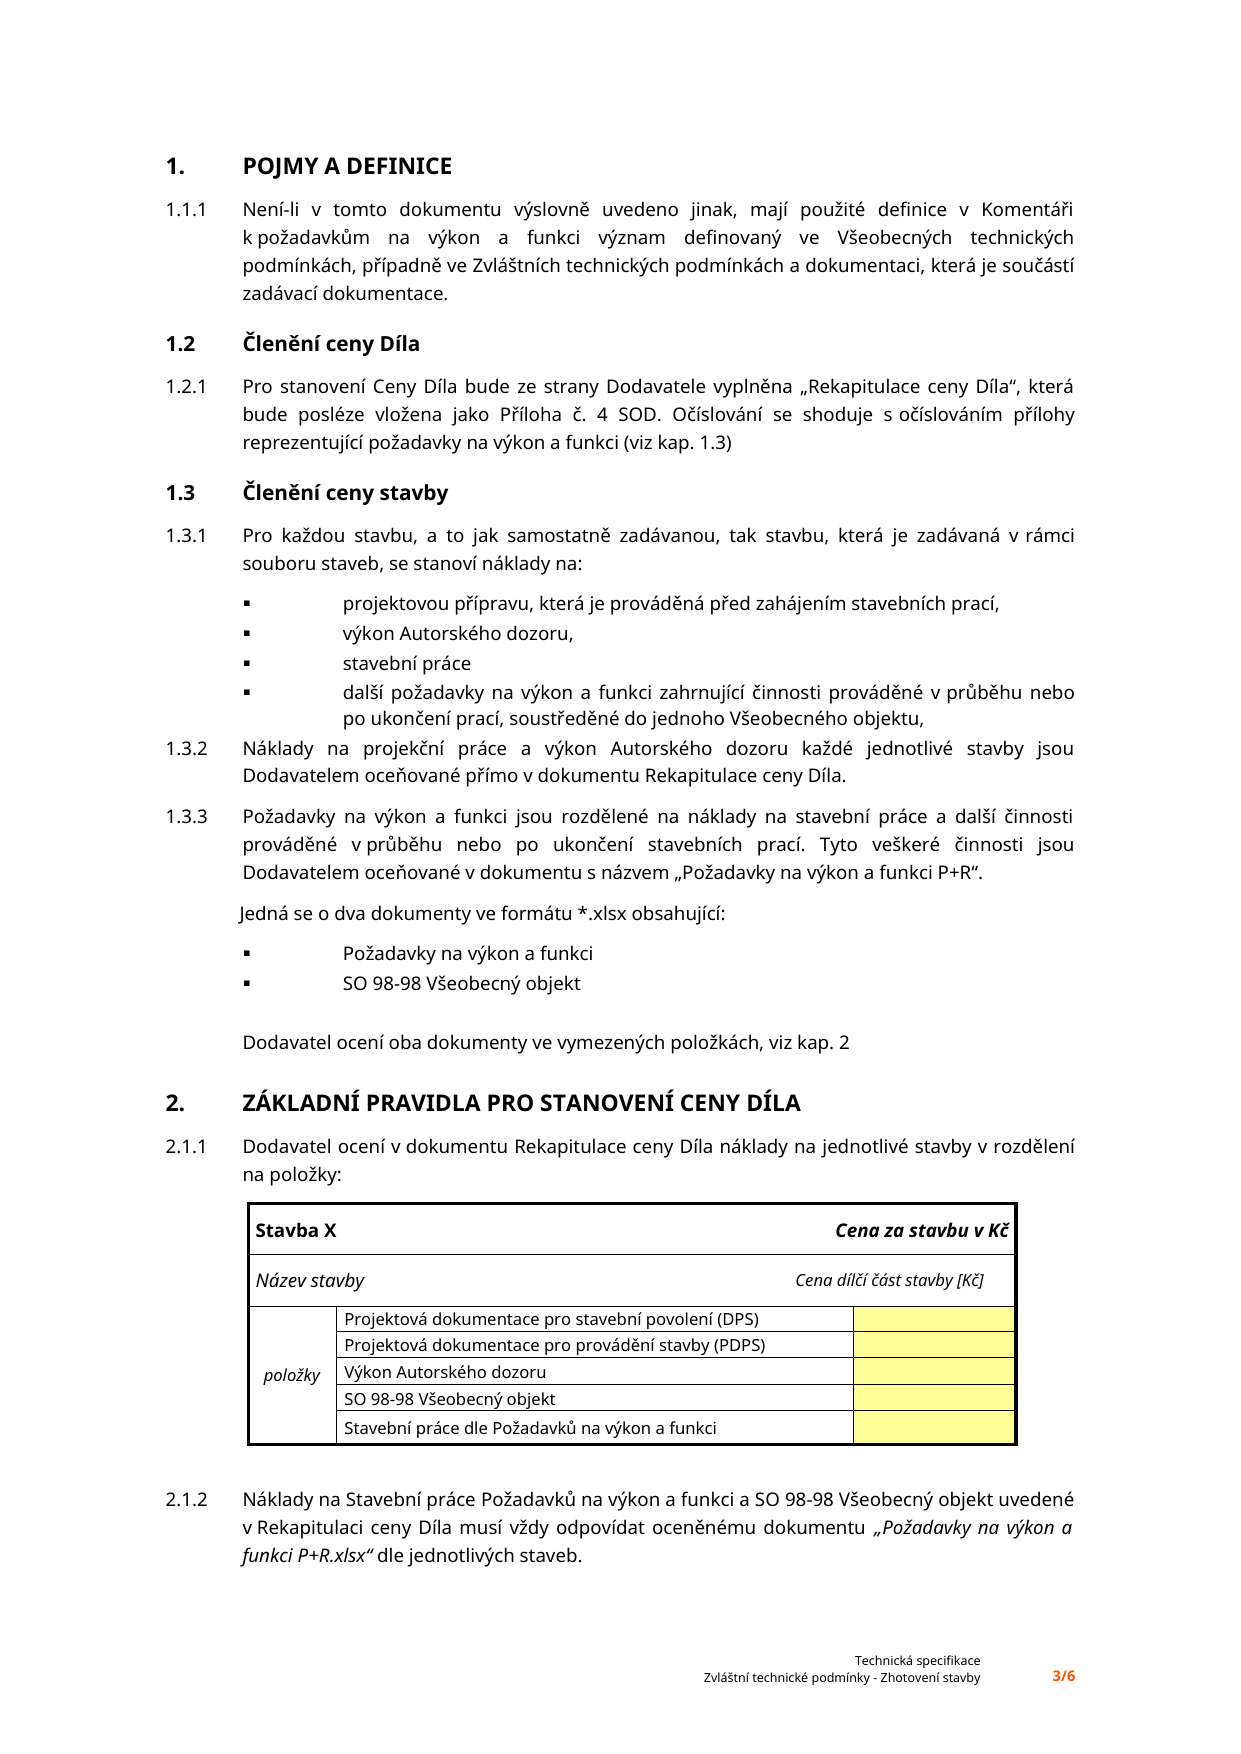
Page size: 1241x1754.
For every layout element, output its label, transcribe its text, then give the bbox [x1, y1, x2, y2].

text Náklady na Stavební práce Požadavků na výkon a funkci a SO 98-98 Všeobecný objekt uvedené v Rekapitulaci ceny Díla musí vždy odpovídat oceněnému dokumentu „Požadavky na výkon a funkci P+R.xlsx“ dle jednotlivých staveb. [165, 1486, 1075, 1568]
table_cell [854, 1411, 1014, 1443]
table_cell [854, 1358, 1014, 1384]
table_cell položky [250, 1307, 336, 1443]
text Požadavky na výkon a funkci jsou rozdělené na náklady na stavební práce a další činnosti prováděné v průběhu nebo po ukončení stavebních prací. Tyto veškeré činnosti jsou Dodavatelem oceňované v dokumentu s názvem „Požadavky na výkon a funkci P+R“. [165, 803, 1075, 885]
text Členění ceny Díla [165, 329, 1075, 358]
table_header Cena za stavbu v Kč [765, 1205, 1014, 1254]
list Dodavatel ocení oba dokumenty ve vymezených položkách, viz kap. 2 [242, 1029, 1075, 1055]
table_cell Název stavby [250, 1255, 765, 1306]
table_cell Stavební práce dle Požadavků na výkon a funkci [337, 1411, 853, 1443]
list SO 98-98 Všeobecný objekt [242, 970, 1075, 996]
table_cell Projektová dokumentace pro stavební povolení (DPS) [337, 1307, 853, 1331]
list Požadavky na výkon a funkci [242, 940, 1075, 966]
table_cell Cena dílčí část stavby [Kč] [765, 1255, 1014, 1306]
text Náklady na projekční práce a výkon Autorského dozoru každé jednotlivé stavby jsou Dodavatelem oceňované přímo v dokumentu Rekapitulace ceny Díla. [165, 735, 1075, 788]
text Dodavatel ocení v dokumentu Rekapitulace ceny Díla náklady na jednotlivé stavby v rozdělení na položky: [165, 1133, 1075, 1187]
table_cell [854, 1385, 1014, 1410]
text POJMY A DEFINICE [165, 150, 1075, 181]
table_cell Projektová dokumentace pro provádění stavby (PDPS) [337, 1332, 853, 1357]
list stavební práce [242, 650, 1075, 675]
table_cell Výkon Autorského dozoru [337, 1358, 853, 1384]
text Členění ceny stavby [165, 478, 1075, 507]
text Pro každou stavbu, a to jak samostatně zadávanou, tak stavbu, která je zadávaná v rámci souboru staveb, se stanoví náklady na: [165, 522, 1075, 576]
list Jedná se o dva dokumenty ve formátu *.xlsx obsahující: [165, 900, 1075, 925]
table_cell [854, 1332, 1014, 1357]
text ZÁKLADNÍ PRAVIDLA PRO stanovení ceny Díla [165, 1087, 1075, 1118]
table_cell SO 98-98 Všeobecný objekt [337, 1385, 853, 1410]
table_header Stavba X [250, 1205, 765, 1254]
list další požadavky na výkon a funkci zahrnující činnosti prováděné v průběhu nebo po ukončení prací, soustředěné do jednoho Všeobecného objektu, [242, 679, 1075, 731]
list projektovou přípravu, která je prováděná před zahájením stavebních prací, [242, 591, 1075, 616]
list výkon Autorského dozoru, [242, 620, 1075, 646]
text Není-li v tomto dokumentu výslovně uvedeno jinak, mají použité definice v Komentáři k požadavkům na výkon a funkci význam definovaný ve Všeobecných technických podmínkách, případně ve Zvláštních technických podmínkách a dokumentaci, která je součástí zadávací dokumentace. [165, 197, 1075, 306]
text Pro stanovení Ceny Díla bude ze strany Dodavatele vyplněna „Rekapitulace ceny Díla“, která bude posléze vložena jako Příloha č. 4 SOD. Očíslování se shoduje s očíslováním přílohy reprezentující požadavky na výkon a funkci (viz kap. 1.3) [165, 373, 1075, 455]
table_cell [854, 1307, 1014, 1331]
